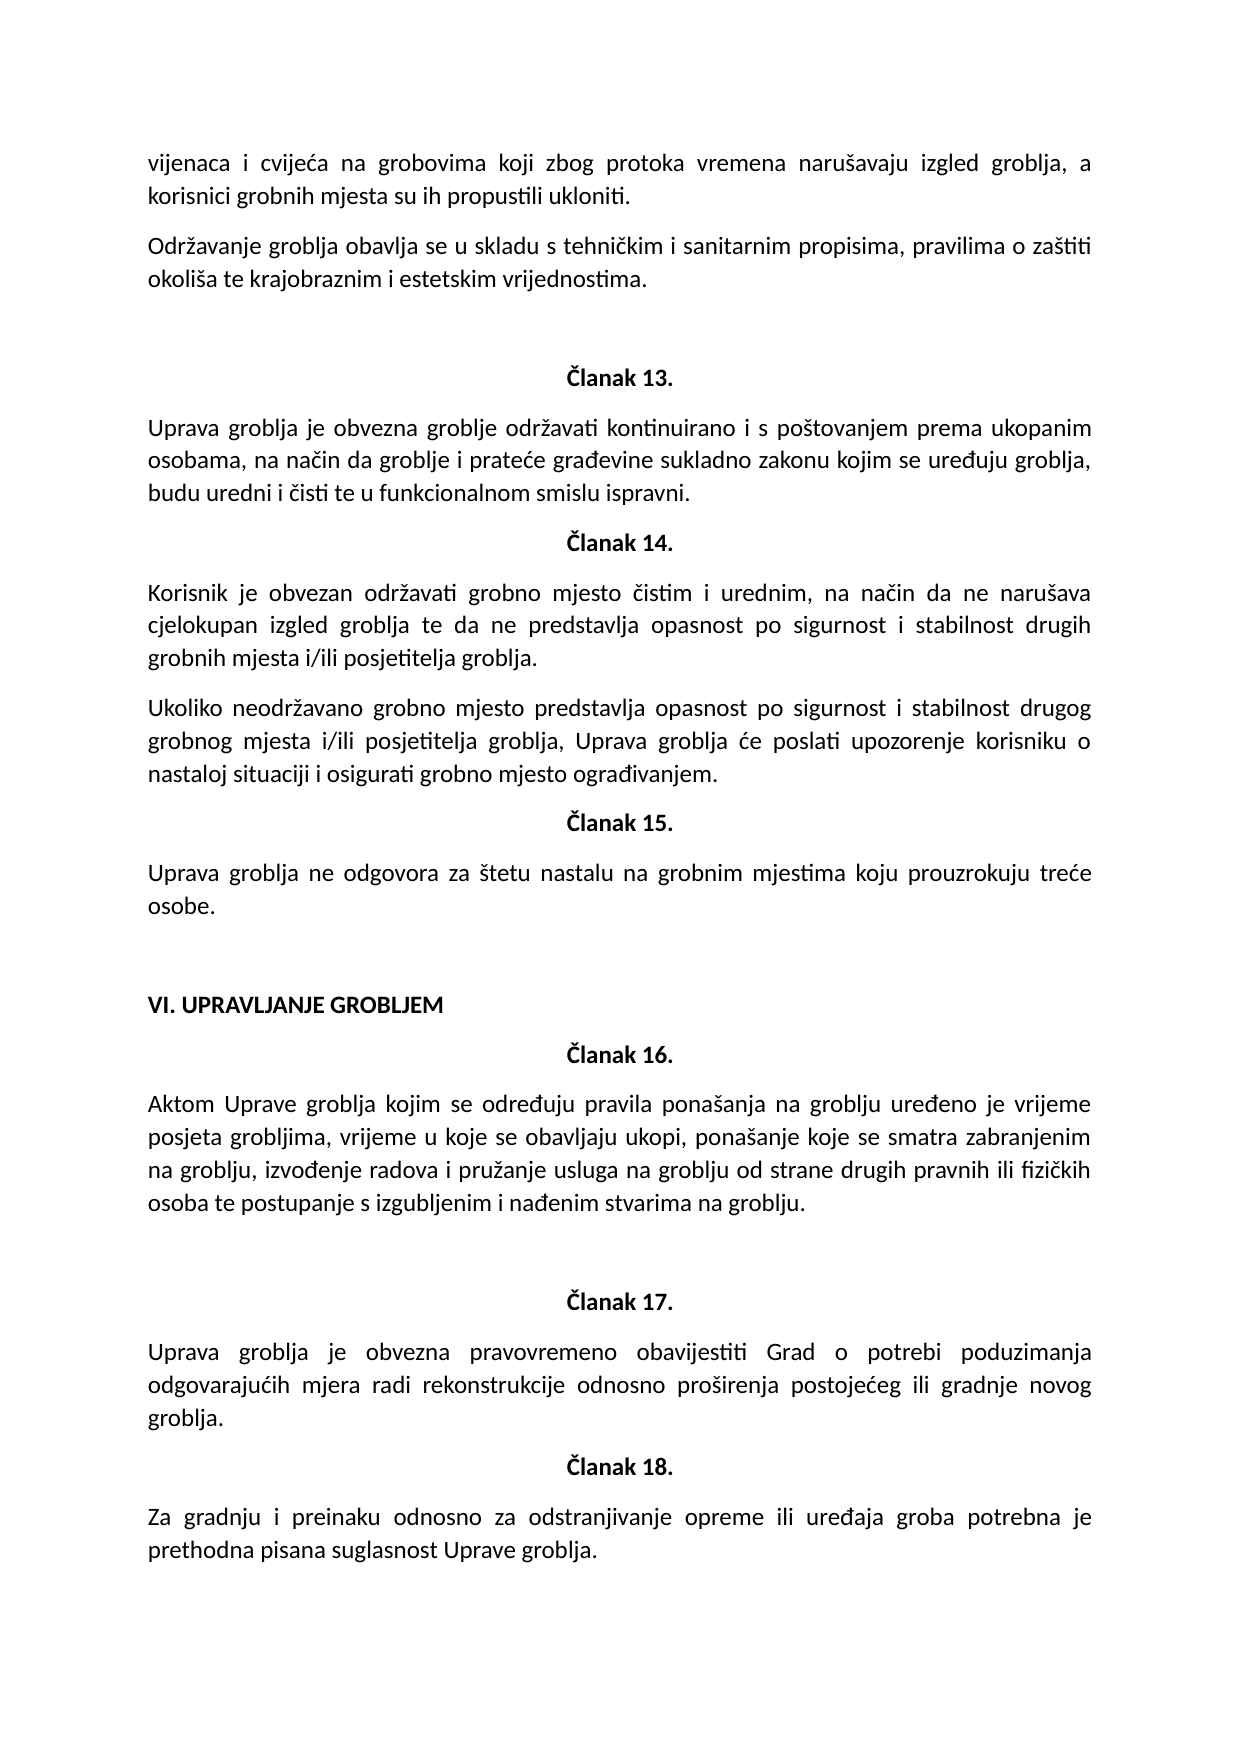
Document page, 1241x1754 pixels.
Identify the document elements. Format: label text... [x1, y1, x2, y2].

text Korisnik je obvezan održavati grobno mjesto čistim i urednim, na način da ne narušava cjelokupan izgled groblja te da ne predstavlja opasnost po sigurnost i stabilnost drugih grobnih mjesta i/ili posjetitelja groblja. [148, 577, 1093, 673]
text Za gradnju i preinaku odnosno za odstranjivanje opreme ili uređaja groba potrebna je prethodna pisana suglasnost Uprave groblja. [148, 1501, 1093, 1564]
text Održavanje groblja obavlja se u skladu s tehničkim i sanitarnim propisima, pravilima o zaštiti okoliša te krajobraznim i estetskim vrijednostima. [148, 230, 1093, 293]
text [148, 148, 1093, 211]
text Članak 16. [148, 1039, 1093, 1069]
text Članak 14. [148, 527, 1093, 558]
text Članak 18. [148, 1451, 1093, 1482]
text Uprava groblja ne odgovora za štetu nastalu na grobnim mjestima koju prouzrokuju treće osobe. [148, 857, 1093, 921]
text Članak 13. [148, 362, 1093, 393]
text Aktom Uprave groblja kojim se određuju pravila ponašanja na groblju uređeno je vrijeme posjeta grobljima, vrijeme u koje se obavljaju ukopi, ponašanje koje se smatra zabranjenim na groblju, izvođenje radova i pružanje usluga na groblju od strane drugih pravnih ili fizičkih osoba te postupanje s izgubljenim i nađenim stvarima na groblju. [148, 1088, 1093, 1218]
text Članak 15. [148, 808, 1093, 838]
text VI. UPRAVLJANJE GROBLJEM [148, 989, 1093, 1020]
text Uprava groblja je obvezna groblje održavati kontinuirano i s poštovanjem prema ukopanim osobama, na način da groblje i prateće građevine sukladno zakonu kojim se uređuju groblja, budu uredni i čisti te u funkcionalnom smislu ispravni. [148, 412, 1093, 508]
text Uprava groblja je obvezna pravovremeno obavijestiti Grad o potrebi poduzimanja odgovarajućih mjera radi rekonstrukcije odnosno proširenja postojećeg ili gradnje novog groblja. [148, 1336, 1093, 1432]
text Članak 17. [148, 1286, 1093, 1317]
text Ukoliko neodržavano grobno mjesto predstavlja opasnost po sigurnost i stabilnost drugog grobnog mjesta i/ili posjetitelja groblja, Uprava groblja će poslati upozorenje korisniku o nastaloj situaciji i osigurati grobno mjesto ograđivanjem. [148, 692, 1093, 788]
